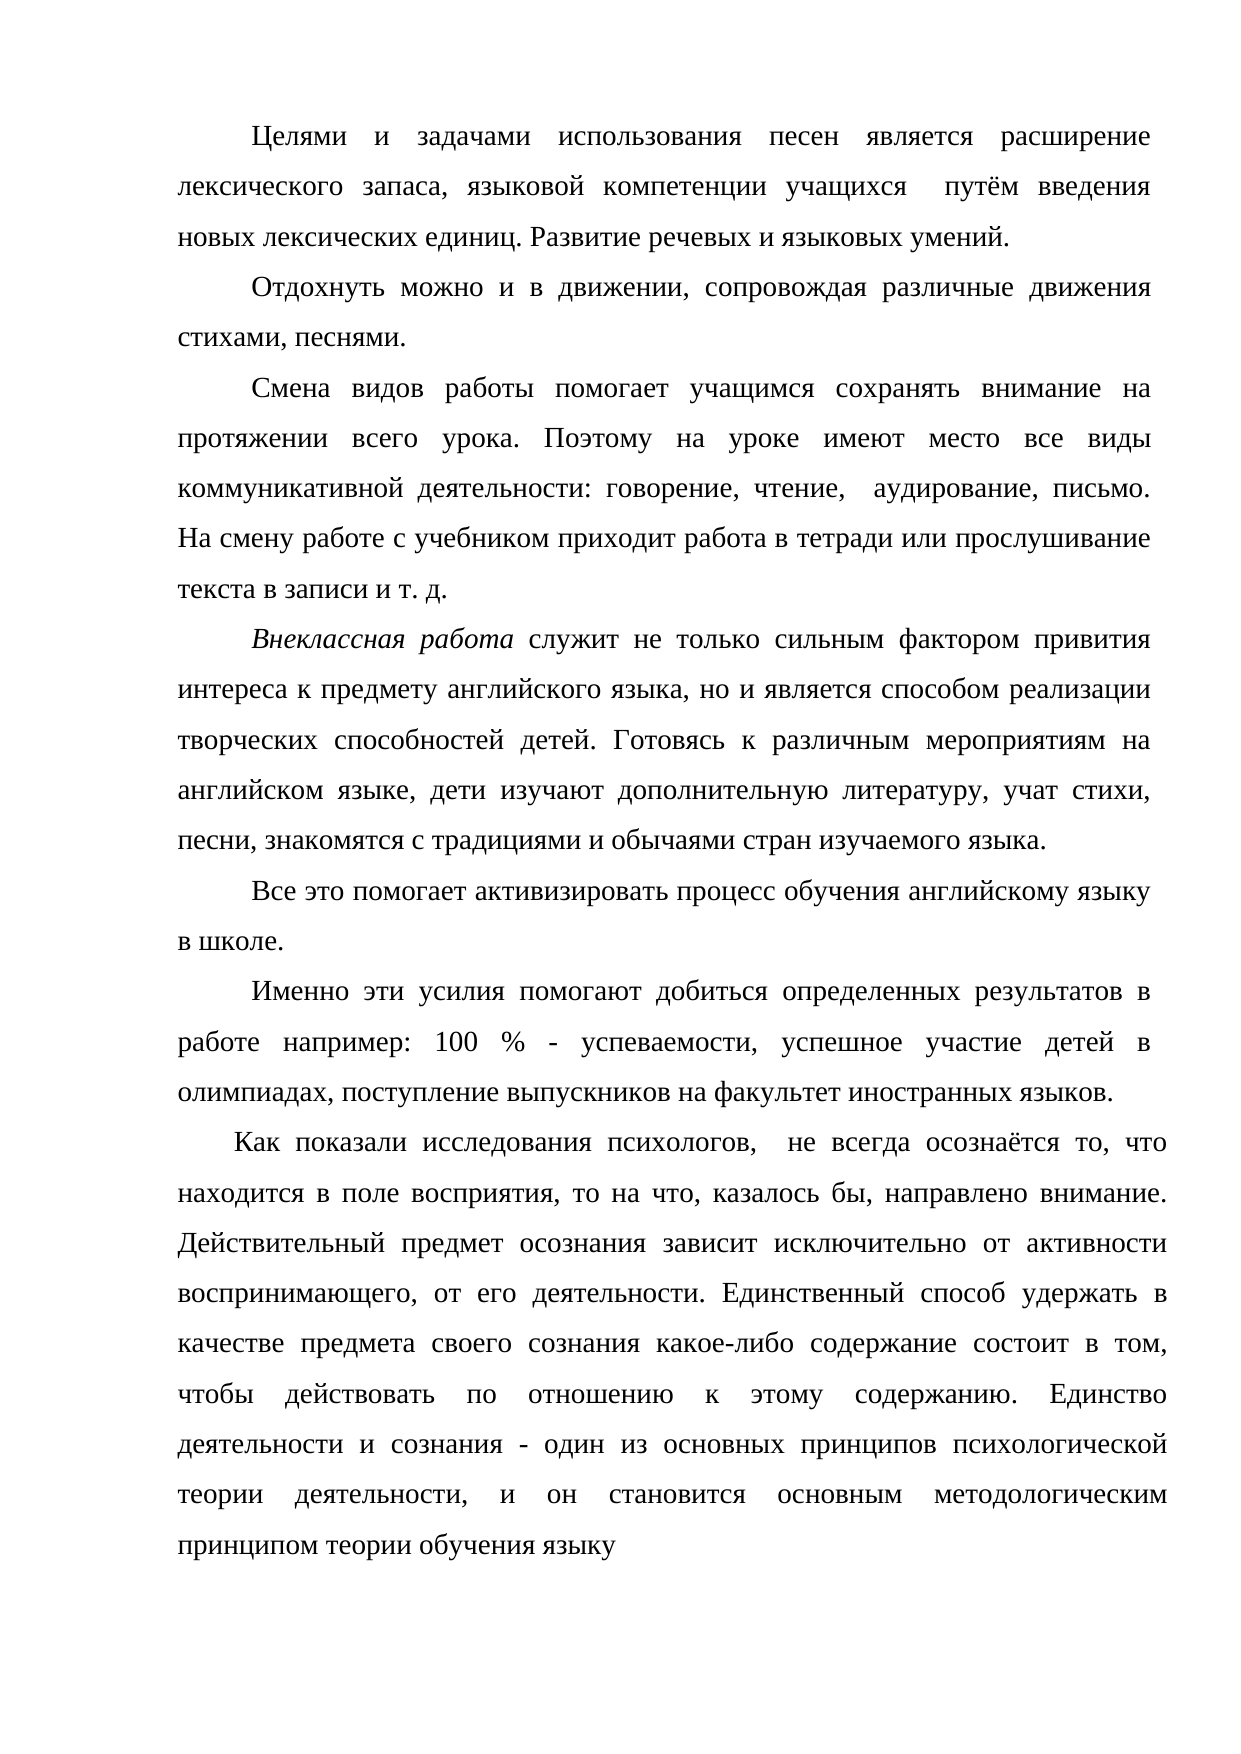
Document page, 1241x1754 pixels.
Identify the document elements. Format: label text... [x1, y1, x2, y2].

text Внеклассная работа служит не только сильным фактором привития интереса к предмету английского языка, но и является способом реализации творческих способностей детей. Готовясь к различным мероприятиям на английском языке, дети изучают дополнительную литературу, учат стихи, песни, знакомятся с традициями и обычаями стран изучаемого языка. [177, 621, 1152, 856]
text Как показали исследования психологов, не всегда осознаётся то, что находится в поле восприятия, то на что, казалось бы, направлено внимание. Действительный предмет осознания зависит исключительно от активности воспринимающего, от его деятельности. Единственный способ удержать в качестве предмета своего сознания какое-либо содержание состоит в том, чтобы действовать по отношению к этому содержанию. Единство деятельности и сознания - один из основных принципов психологической теории деятельности, и он становится основным методологическим принципом теории обучения языку [177, 1124, 1168, 1560]
text Все это помогает активизировать процесс обучения английскому языку в школе. [177, 873, 1152, 957]
text Именно эти усилия помогают добиться определенных результатов в работе например: 100 % - успеваемости, успешное участие детей в олимпиадах, поступление выпускников на факультет иностранных языков. [177, 973, 1152, 1108]
text Смена видов работы помогает учащимся сохранять внимание на протяжении всего урока. Поэтому на уроке имеют место все виды коммуникативной деятельности: говорение, чтение, аудирование, письмо. На смену работе с учебником приходит работа в тетради или прослушивание текста в записи и т. д. [177, 370, 1152, 604]
text Отдохнуть можно и в движении, сопровождая различные движения стихами, песнями. [177, 269, 1152, 353]
text Целями и задачами использования песен является расширение лексического запаса, языковой компетенции учащихся путём введения новых лексических единиц. Развитие речевых и языковых умений. [177, 118, 1152, 252]
